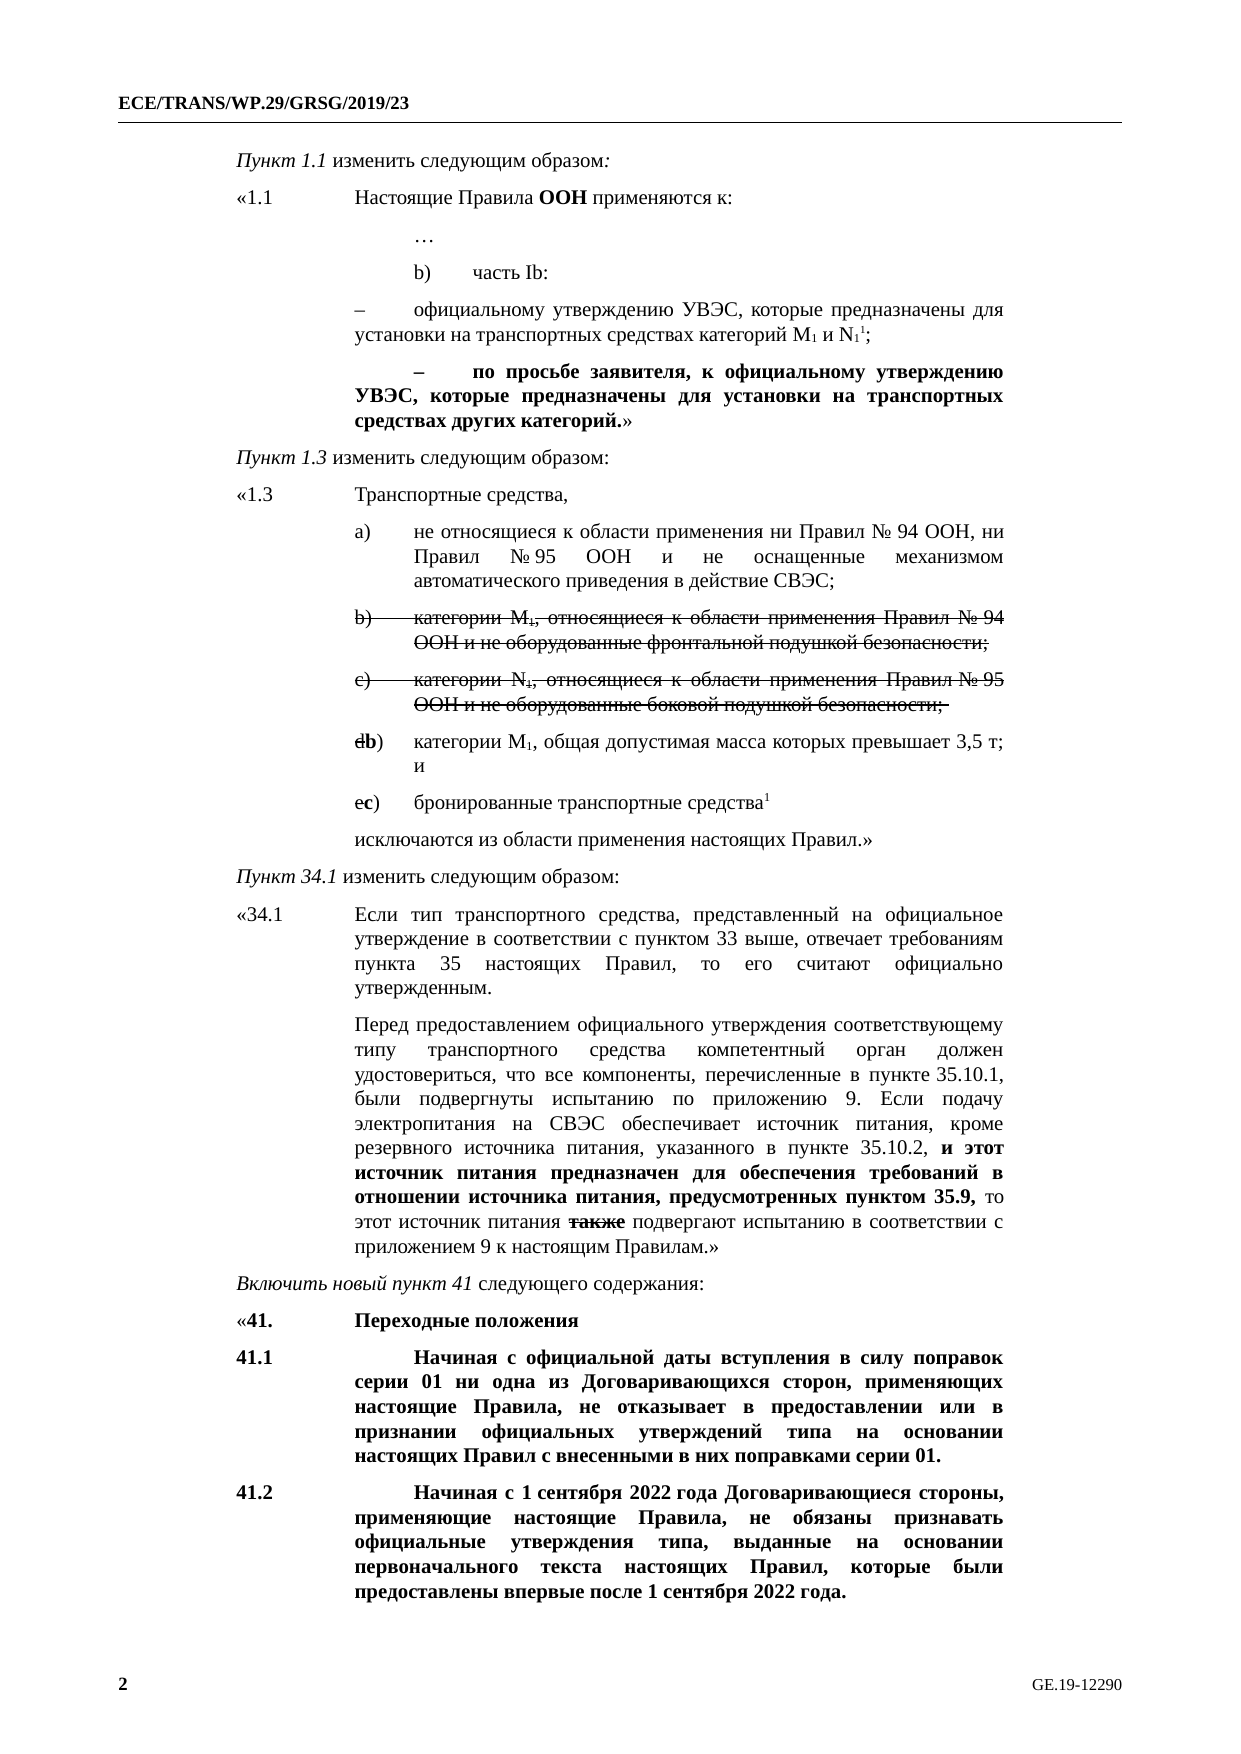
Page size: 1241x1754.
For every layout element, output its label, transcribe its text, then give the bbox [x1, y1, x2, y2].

text – по просьбе заявителя, к официальному утверждению УВЭС, которые предназначены для установки на транспортных средствах других категорий.» [177, 358, 1004, 432]
text – официальному утверждению УВЭС, которые предназначены для установки на транспортных средствах категорий M1 и N11; [177, 296, 1004, 346]
text 41.2 Начиная с 1 сентября 2022 года Договаривающиеся стороны, применяющие настоящие Правила, не обязаны признавать официальные утверждения типа, выданные на основании первоначального текста настоящих Правил, которые были предоставлены впервые после 1 сентября 2022 года. [236, 1480, 1004, 1603]
text Включить новый пункт 41 следующего содержания: [236, 1270, 1004, 1295]
text «1.3 Транспортные средства, [236, 481, 1004, 506]
text b) часть Ib: [177, 259, 1004, 284]
text 41.1 Начиная с официальной даты вступления в силу поправок серии 01 ни одна из Договаривающихся сторон, применяющих настоящие Правила, не отказывает в предоставлении или в признании официальных утверждений типа на основании настоящих Правил с внесенными в них поправками серии 01. [236, 1344, 1004, 1467]
text a) не относящиеся к области применения ни Правил № 94 ООН, ни Правил № 95 ООН и не оснащенные механизмом автоматического приведения в действие СВЭС; [236, 518, 1004, 592]
text исключаются из области применения настоящих Правил.» [236, 827, 1004, 851]
text «41. Переходные положения [236, 1307, 1004, 1332]
text b) категории M1, относящиеся к области применения Правил № 94 ООН и не оборудованные фронтальной подушкой безопасности; [236, 605, 1004, 654]
text Перед предоставлением официального утверждения соответствующему типу транспортного средства компетентный орган должен удостовериться, что все компоненты, перечисленные в пункте 35.10.1, были подвергнуты испытанию по приложению 9. Если подачу электропитания на СВЭС обеспечивает источник питания, кроме резервного источника питания, указанного в пункте 35.10.2, и этот источник питания предназначен для обеспечения требований в отношении источника питания, предусмотренных пунктом 35.9, то этот источник питания также подвергают испытанию в соответствии с приложением 9 к настоящим Правилам.» [236, 1012, 1004, 1258]
text Пункт 34.1 изменить следующим образом: [236, 864, 1004, 888]
text db) категории M1, общая допустимая масса которых превышает 3,5 т; и [236, 728, 1004, 777]
text Пункт 1.1 изменить следующим образом: [236, 148, 1004, 172]
text «1.1 Настоящие Правила ООН применяются к: [236, 185, 1004, 209]
text c) категории N1, относящиеся к области применения Правил № 95 ООН и не оборудованные боковой подушкой безопасности; [236, 666, 1004, 716]
text «34.1 Если тип транспортного средства, представленный на официальное утверждение в соответствии с пунктом 33 выше, отвечает требованиям пункта 35 настоящих Правил, то его считают официально утвержденным. [236, 901, 1004, 999]
text eс) бронированные транспортные средства1 [236, 790, 1004, 814]
text Пункт 1.3 изменить следующим образом: [236, 444, 1004, 469]
text … [236, 222, 1004, 247]
